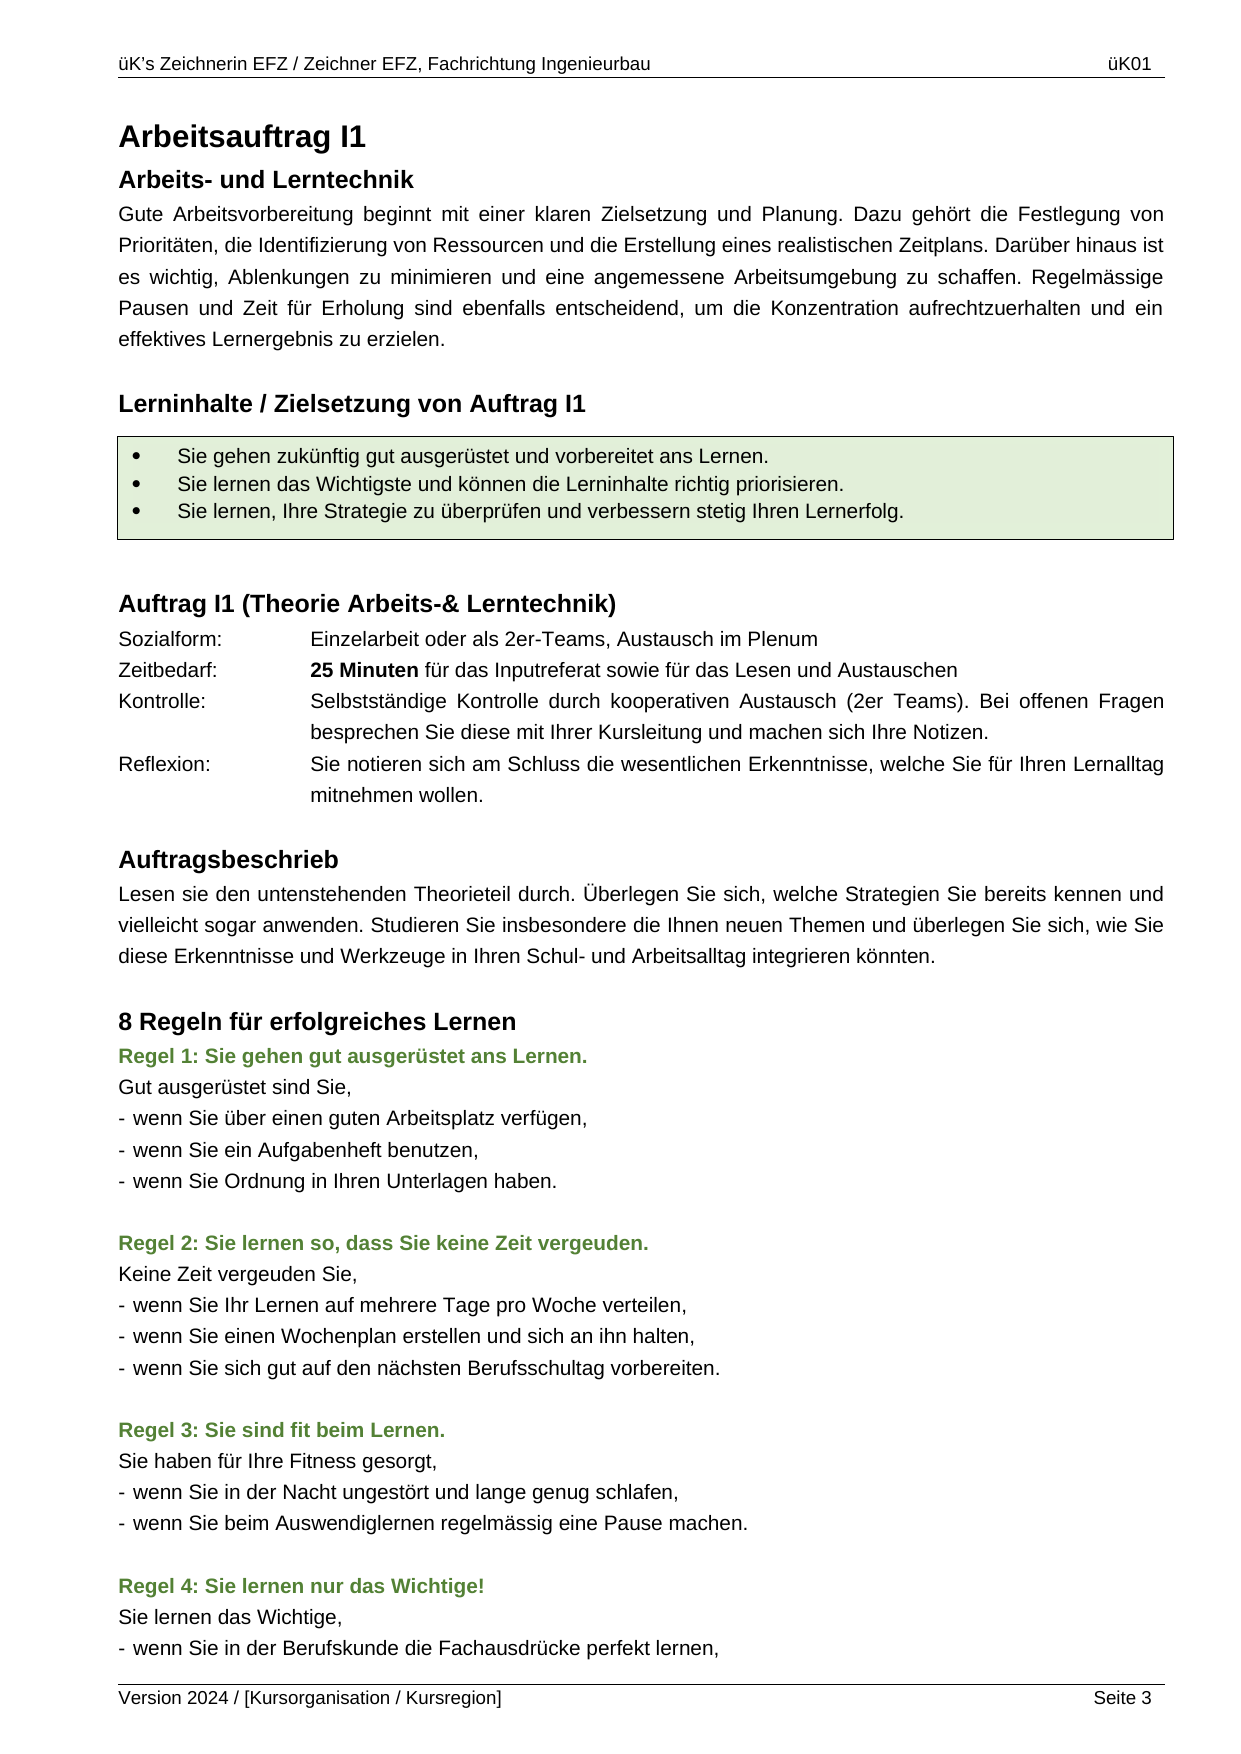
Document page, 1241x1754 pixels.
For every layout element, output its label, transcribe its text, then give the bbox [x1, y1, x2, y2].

text Keine Zeit vergeuden Sie, [118, 1262, 1165, 1286]
text - wenn Sie beim Auswendiglernen regelmässig eine Pause machen. [118, 1511, 1165, 1535]
text - wenn Sie Ordnung in Ihren Unterlagen haben. [118, 1168, 1165, 1192]
text Regel 2: Sie lernen so, dass Sie keine Zeit vergeuden. [118, 1231, 1165, 1255]
text Sie lernen das Wichtige, [118, 1604, 1165, 1628]
text Regel 1: Sie gehen gut ausgerüstet ans Lernen. [118, 1044, 1165, 1068]
text Sie haben für Ihre Fitness gesorgt, [118, 1449, 1165, 1473]
text - wenn Sie in der Nacht ungestört und lange genug schlafen, [118, 1480, 1165, 1504]
text - wenn Sie in der Berufskunde die Fachausdrücke perfekt lernen, [118, 1636, 1165, 1660]
text Auftrag I1 (Theorie Arbeits-& Lerntechnik) [118, 589, 1165, 618]
list Lerninhalte / Zielsetzung von Auftrag I1 [118, 389, 1165, 418]
text - wenn Sie sich gut auf den nächsten Berufsschultag vorbereiten. [118, 1355, 1165, 1379]
text Arbeitsauftrag I1 [118, 118, 1165, 154]
text - wenn Sie Ihr Lernen auf mehrere Tage pro Woche verteilen, [118, 1293, 1165, 1317]
text Regel 3: Sie sind fit beim Lernen. [118, 1418, 1165, 1442]
text Lesen sie den untenstehenden Theorieteil durch. Überlegen Sie sich, welche Strategien Sie bereits kennen und vielleicht sogar anwenden. Studieren Sie insbesondere die Ihnen neuen Themen und überlegen Sie sich, wie Sie diese Erkenntnisse und Werkzeuge in Ihren Schul- und Arbeitsalltag integrieren könnten. [118, 882, 1165, 968]
text Arbeits- und Lerntechnik [118, 165, 1165, 194]
text - wenn Sie einen Wochenplan erstellen und sich an ihn halten, [118, 1324, 1165, 1348]
text Zeitbedarf: 25 Minuten für das Inputreferat sowie für das Lesen und Austauschen [118, 658, 1165, 682]
text Sozialform: Einzelarbeit oder als 2er-Teams, Austausch im Plenum [118, 627, 1165, 651]
text Auftragsbeschrieb [118, 845, 1165, 873]
text Kontrolle: Selbstständige Kontrolle durch kooperativen Austausch (2er Teams). Bei offenen Fragen besprechen Sie diese mit Ihrer Kursleitung und machen sich Ihre Notizen. [118, 689, 1165, 744]
text 8 Regeln für erfolgreiches Lernen [118, 1007, 1165, 1035]
text Gut ausgerüstet sind Sie, [118, 1075, 1165, 1099]
text - wenn Sie ein Aufgabenheft benutzen, [118, 1137, 1165, 1161]
text Reflexion: Sie notieren sich am Schluss die wesentlichen Erkenntnisse, welche Sie für Ihren Lernalltag mitnehmen wollen. [118, 751, 1165, 806]
text Gute Arbeitsvorbereitung beginnt mit einer klaren Zielsetzung und Planung. Dazu gehört die Festlegung von Prioritäten, die Identifizierung von Ressourcen und die Erstellung eines realistischen Zeitplans. Darüber hinaus ist es wichtig, Ablenkungen zu minimieren und eine angemessene Arbeitsumgebung zu schaffen. Regelmässige Pausen und Zeit für Erholung sind ebenfalls entscheidend, um die Konzentration aufrechtzuerhalten und ein effektives Lernergebnis zu erzielen. [118, 202, 1165, 351]
text Regel 4: Sie lernen nur das Wichtige! [118, 1573, 1165, 1597]
text - wenn Sie über einen guten Arbeitsplatz verfügen, [118, 1106, 1165, 1130]
